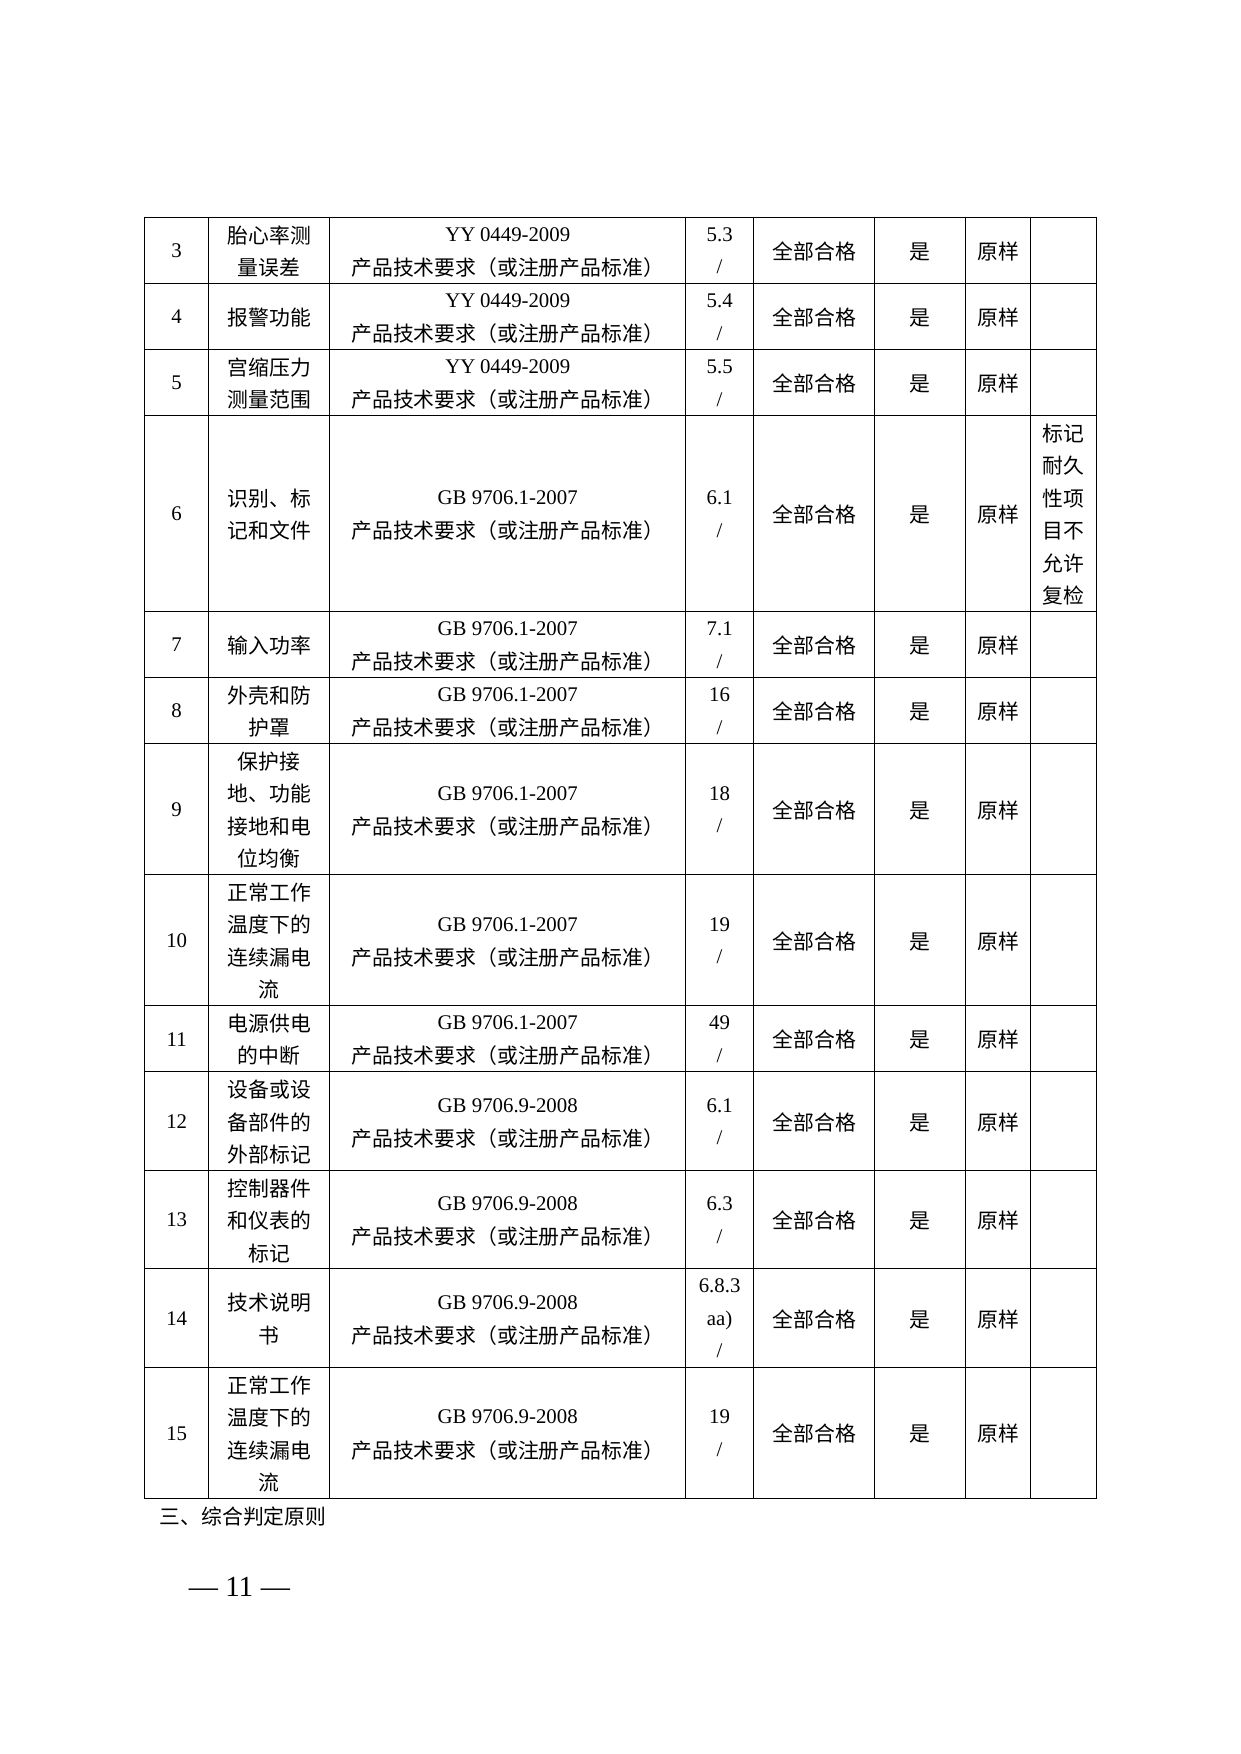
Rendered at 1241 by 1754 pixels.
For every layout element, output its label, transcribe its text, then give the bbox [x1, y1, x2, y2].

table_cell GB 9706.9-2008 产品技术要求（或注册产品标准） [330, 1072, 685, 1169]
table_cell 16 / [686, 678, 753, 743]
table_cell 14 [145, 1269, 208, 1367]
table_cell [1031, 1269, 1096, 1367]
table_cell 3 [145, 218, 208, 283]
table_cell 5.4 / [686, 284, 753, 349]
table_cell 外壳和防护罩 [209, 678, 329, 743]
table_cell 全部合格 [754, 1072, 874, 1169]
table_cell 是 [875, 350, 965, 415]
table_cell 控制器件和仪表的标记 [209, 1171, 329, 1268]
table_cell 4 [145, 284, 208, 349]
table_cell 7.1 / [686, 612, 753, 677]
text 三、综合判定原则 [159, 1499, 1081, 1531]
table_cell 原样 [966, 678, 1030, 743]
table_cell 胎心率测量误差 [209, 218, 329, 283]
table_cell 全部合格 [754, 875, 874, 1005]
table_cell 6.3 / [686, 1171, 753, 1268]
table_cell 全部合格 [754, 350, 874, 415]
table_cell YY 0449-2009 产品技术要求（或注册产品标准） [330, 284, 685, 349]
table_cell 电源供电的中断 [209, 1006, 329, 1071]
table_cell YY 0449-2009 产品技术要求（或注册产品标准） [330, 350, 685, 415]
table_cell 正常工作温度下的连续漏电流 [209, 1368, 329, 1498]
table_cell 全部合格 [754, 678, 874, 743]
table_cell 是 [875, 875, 965, 1005]
table_cell [1031, 612, 1096, 677]
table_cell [330, 218, 685, 283]
table_cell 10 [145, 875, 208, 1005]
table_cell 原样 [966, 218, 1030, 283]
table_cell 原样 [966, 612, 1030, 677]
table_cell GB 9706.1-2007 产品技术要求（或注册产品标准） [330, 875, 685, 1005]
table_cell 是 [875, 1368, 965, 1498]
table_cell [1031, 350, 1096, 415]
table_cell 是 [875, 1269, 965, 1367]
table_cell 原样 [966, 1171, 1030, 1268]
table_cell GB 9706.1-2007 产品技术要求（或注册产品标准） [330, 416, 685, 611]
table_cell [1031, 678, 1096, 743]
table_cell GB 9706.9-2008 产品技术要求（或注册产品标准） [330, 1171, 685, 1268]
table_cell 全部合格 [754, 284, 874, 349]
table_cell [1031, 284, 1096, 349]
table_cell 8 [145, 678, 208, 743]
table_cell 原样 [966, 875, 1030, 1005]
table_cell 全部合格 [754, 1368, 874, 1498]
table_cell [1031, 1171, 1096, 1268]
table_cell [1031, 1072, 1096, 1169]
table_cell 原样 [966, 744, 1030, 874]
table_cell 19 / [686, 875, 753, 1005]
table_cell 报警功能 [209, 284, 329, 349]
table_cell 9 [145, 744, 208, 874]
table_cell GB 9706.1-2007 产品技术要求（或注册产品标准） [330, 1006, 685, 1071]
table_cell 输入功率 [209, 612, 329, 677]
table_cell 是 [875, 612, 965, 677]
table_cell 11 [145, 1006, 208, 1071]
table_cell GB 9706.1-2007 产品技术要求（或注册产品标准） [330, 678, 685, 743]
table_cell [1031, 218, 1096, 283]
table_cell 原样 [966, 1072, 1030, 1169]
table_cell GB 9706.9-2008 产品技术要求（或注册产品标准） [330, 1368, 685, 1498]
table_cell 原样 [966, 1006, 1030, 1071]
table_cell 是 [875, 284, 965, 349]
table_cell 是 [875, 1006, 965, 1071]
table_cell GB 9706.1-2007 产品技术要求（或注册产品标准） [330, 612, 685, 677]
table_cell 原样 [966, 1269, 1030, 1367]
table_cell 是 [875, 218, 965, 283]
table_cell 原样 [966, 350, 1030, 415]
table_cell 全部合格 [754, 612, 874, 677]
table_cell 全部合格 [754, 1171, 874, 1268]
table_cell 19 / [686, 1368, 753, 1498]
table_cell 识别、标记和文件 [209, 416, 329, 611]
table_cell 原样 [966, 416, 1030, 611]
table_cell [1031, 1006, 1096, 1071]
table_cell 49 / [686, 1006, 753, 1071]
table_cell 是 [875, 678, 965, 743]
table_cell 设备或设备部件的外部标记 [209, 1072, 329, 1169]
table_cell 技术说明书 [209, 1269, 329, 1367]
table_cell 7 [145, 612, 208, 677]
table_cell 全部合格 [754, 416, 874, 611]
table_cell 原样 [966, 284, 1030, 349]
table_cell 15 [145, 1368, 208, 1498]
table_cell 原样 [966, 1368, 1030, 1498]
table_cell 5.3 / [686, 218, 753, 283]
table_cell 全部合格 [754, 218, 874, 283]
table_cell GB 9706.9-2008 产品技术要求（或注册产品标准） [330, 1269, 685, 1367]
table_cell 正常工作温度下的连续漏电流 [209, 875, 329, 1005]
table_cell 是 [875, 744, 965, 874]
table_cell 13 [145, 1171, 208, 1268]
table_cell 18 / [686, 744, 753, 874]
table_cell 是 [875, 416, 965, 611]
table_cell GB 9706.1-2007 产品技术要求（或注册产品标准） [330, 744, 685, 874]
table_cell 标记耐久性项目不允许复检 [1031, 416, 1096, 611]
table_cell [1031, 1368, 1096, 1498]
table_cell 是 [875, 1072, 965, 1169]
table_cell 5 [145, 350, 208, 415]
table_cell [1031, 875, 1096, 1005]
table_cell 全部合格 [754, 744, 874, 874]
table_cell 5.5 / [686, 350, 753, 415]
table_cell 6.1 / [686, 1072, 753, 1169]
table_cell 全部合格 [754, 1006, 874, 1071]
table_cell 6.1 / [686, 416, 753, 611]
table_cell 12 [145, 1072, 208, 1169]
table_cell 是 [875, 1171, 965, 1268]
table_cell [1031, 744, 1096, 874]
table_cell 宫缩压力测量范围 [209, 350, 329, 415]
table_cell 6.8.3aa) / [686, 1269, 753, 1367]
table_cell 保护接地、功能接地和电位均衡 [209, 744, 329, 874]
table_cell 全部合格 [754, 1269, 874, 1367]
table_cell 6 [145, 416, 208, 611]
